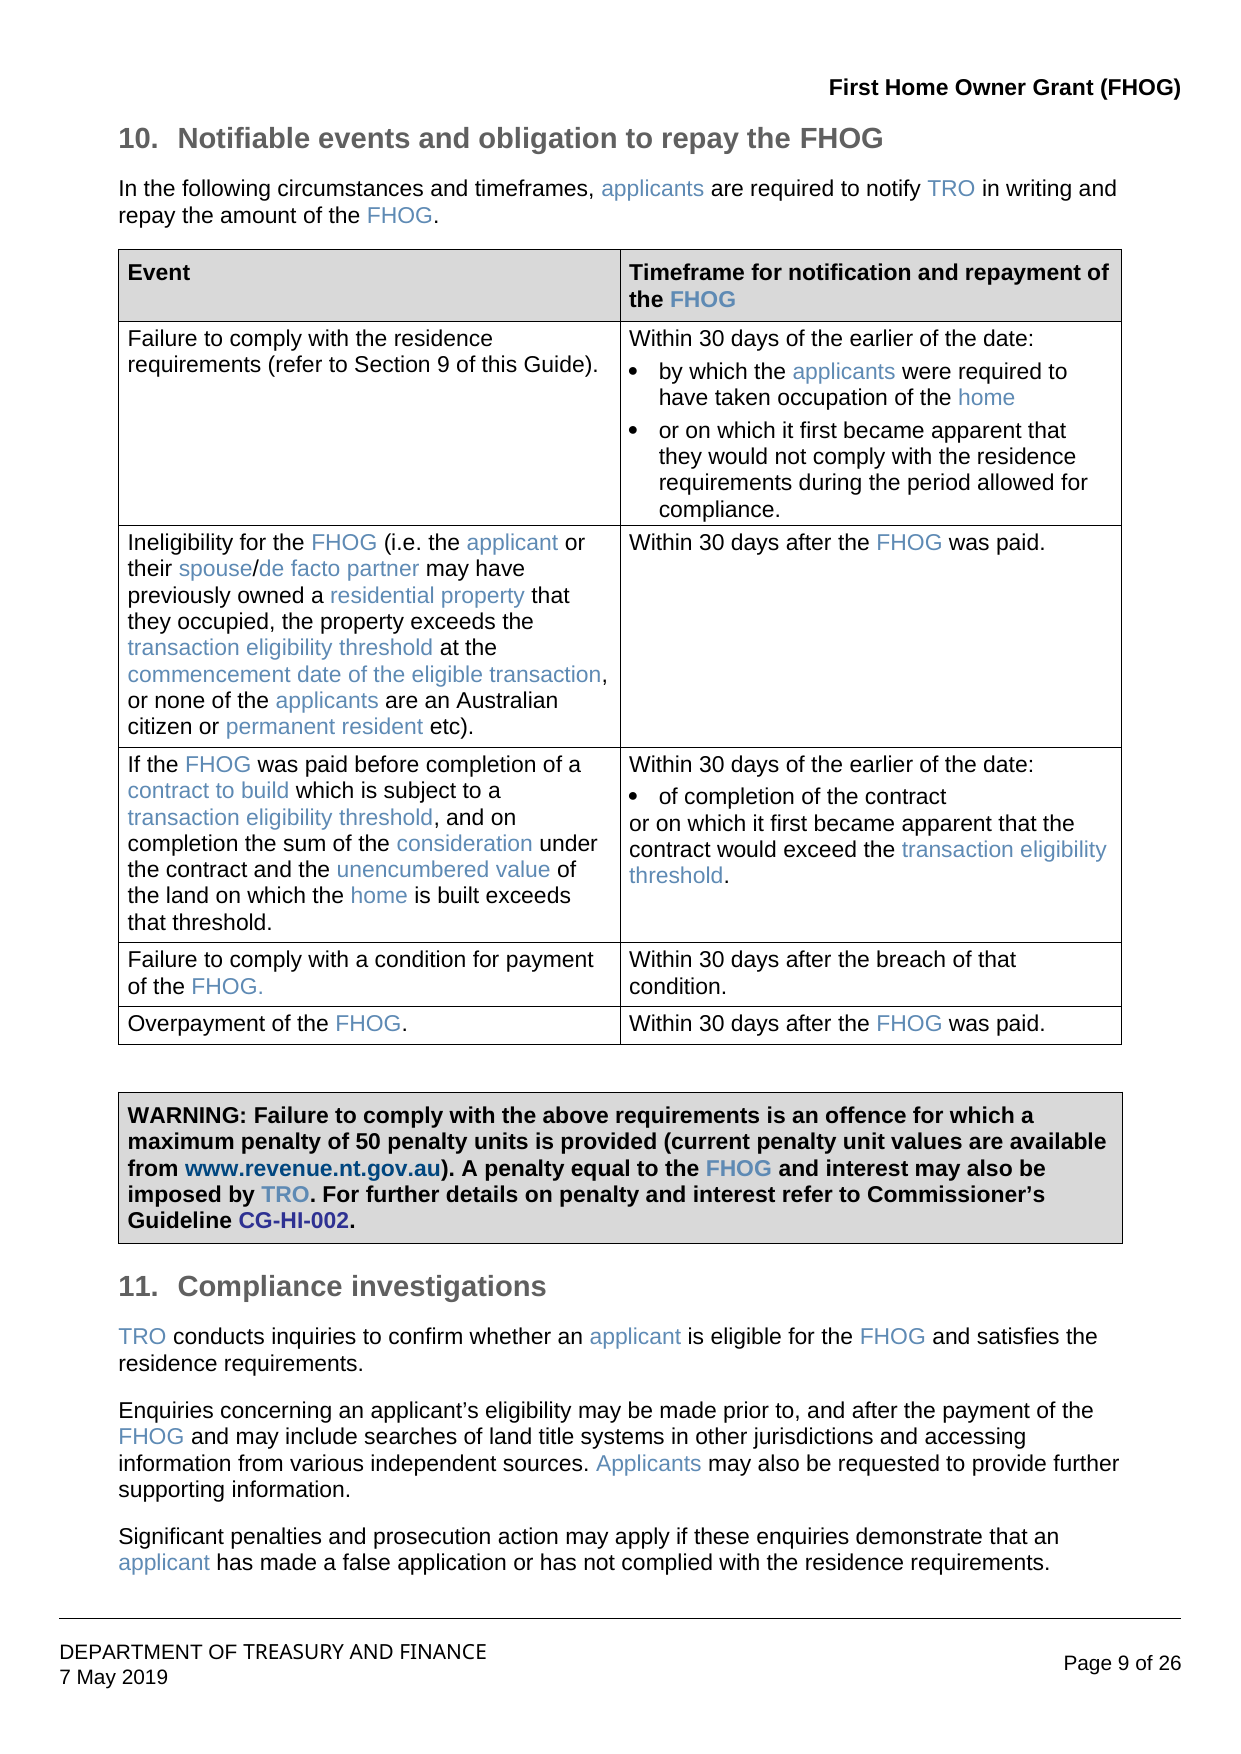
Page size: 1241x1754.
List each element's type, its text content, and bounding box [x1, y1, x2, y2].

table_cell Failure to comply with the residence requirements (refer to Section 9 of this Guide). [119, 322, 620, 525]
table_cell Within 30 days after the FHOG was paid. [621, 1007, 1121, 1043]
table_cell If the FHOG was paid before completion of a contract to build which is subject to a transaction eligibility threshold, and on completion the sum of the consideration under the contract and the unencumbered value of the land on which the home is built exceeds that threshold. [119, 748, 620, 942]
subtitle Notifiable events and obligation to repay the FHOG [118, 121, 1122, 154]
table_header WARNING: Failure to comply with the above requirements is an offence for which a maximum penalty of 50 penalty units is provided (current penalty unit values are available from www.revenue.nt.gov.au). A penalty equal to the FHOG and interest may also be imposed by TRO. For further details on penalty and interest refer to Commissioner’s Guideline CG-HI-002. [119, 1093, 1122, 1243]
subtitle Compliance investigations [118, 1269, 1122, 1302]
table_cell Ineligibility for the FHOG (i.e. the applicant or their spouse/de facto partner may have previously owned a residential property that they occupied, the property exceeds the transaction eligibility threshold at the commencement date of the eligible transaction, or none of the applicants are an Australian citizen or permanent resident etc). [119, 526, 620, 747]
table_header Event [119, 250, 620, 321]
text Significant penalties and prosecution action may apply if these enquiries demonstrate that an applicant has made a false application or has not complied with the residence requirements. [118, 1523, 1122, 1576]
table_cell Within 30 days of the earlier of the date: by which the applicants were required to have taken occupation of the home or on which it first became apparent that they would not comply with the residence requirements during the period allowed for compliance. [621, 322, 1121, 525]
text Enquiries concerning an applicant’s eligibility may be made prior to, and after the payment of the FHOG and may include searches of land title systems in other jurisdictions and accessing information from various independent sources. Applicants may also be requested to provide further supporting information. [118, 1397, 1122, 1502]
text In the following circumstances and timeframes, applicants are required to notify TRO in writing and repay the amount of the FHOG. [118, 175, 1122, 228]
table_cell Within 30 days after the breach of that condition. [621, 943, 1121, 1006]
table_cell Overpayment of the FHOG. [119, 1007, 620, 1043]
table_header Timeframe for notification and repayment of the FHOG [621, 250, 1121, 321]
table_cell Within 30 days of the earlier of the date: of completion of the contract or on which it first became apparent that the contract would exceed the transaction eligibility threshold. [621, 748, 1121, 942]
table_cell Failure to comply with a condition for payment of the FHOG. [119, 943, 620, 1006]
text TRO conducts inquiries to confirm whether an applicant is eligible for the FHOG and satisfies the residence requirements. [118, 1323, 1122, 1376]
table_cell Within 30 days after the FHOG was paid. [621, 526, 1121, 747]
